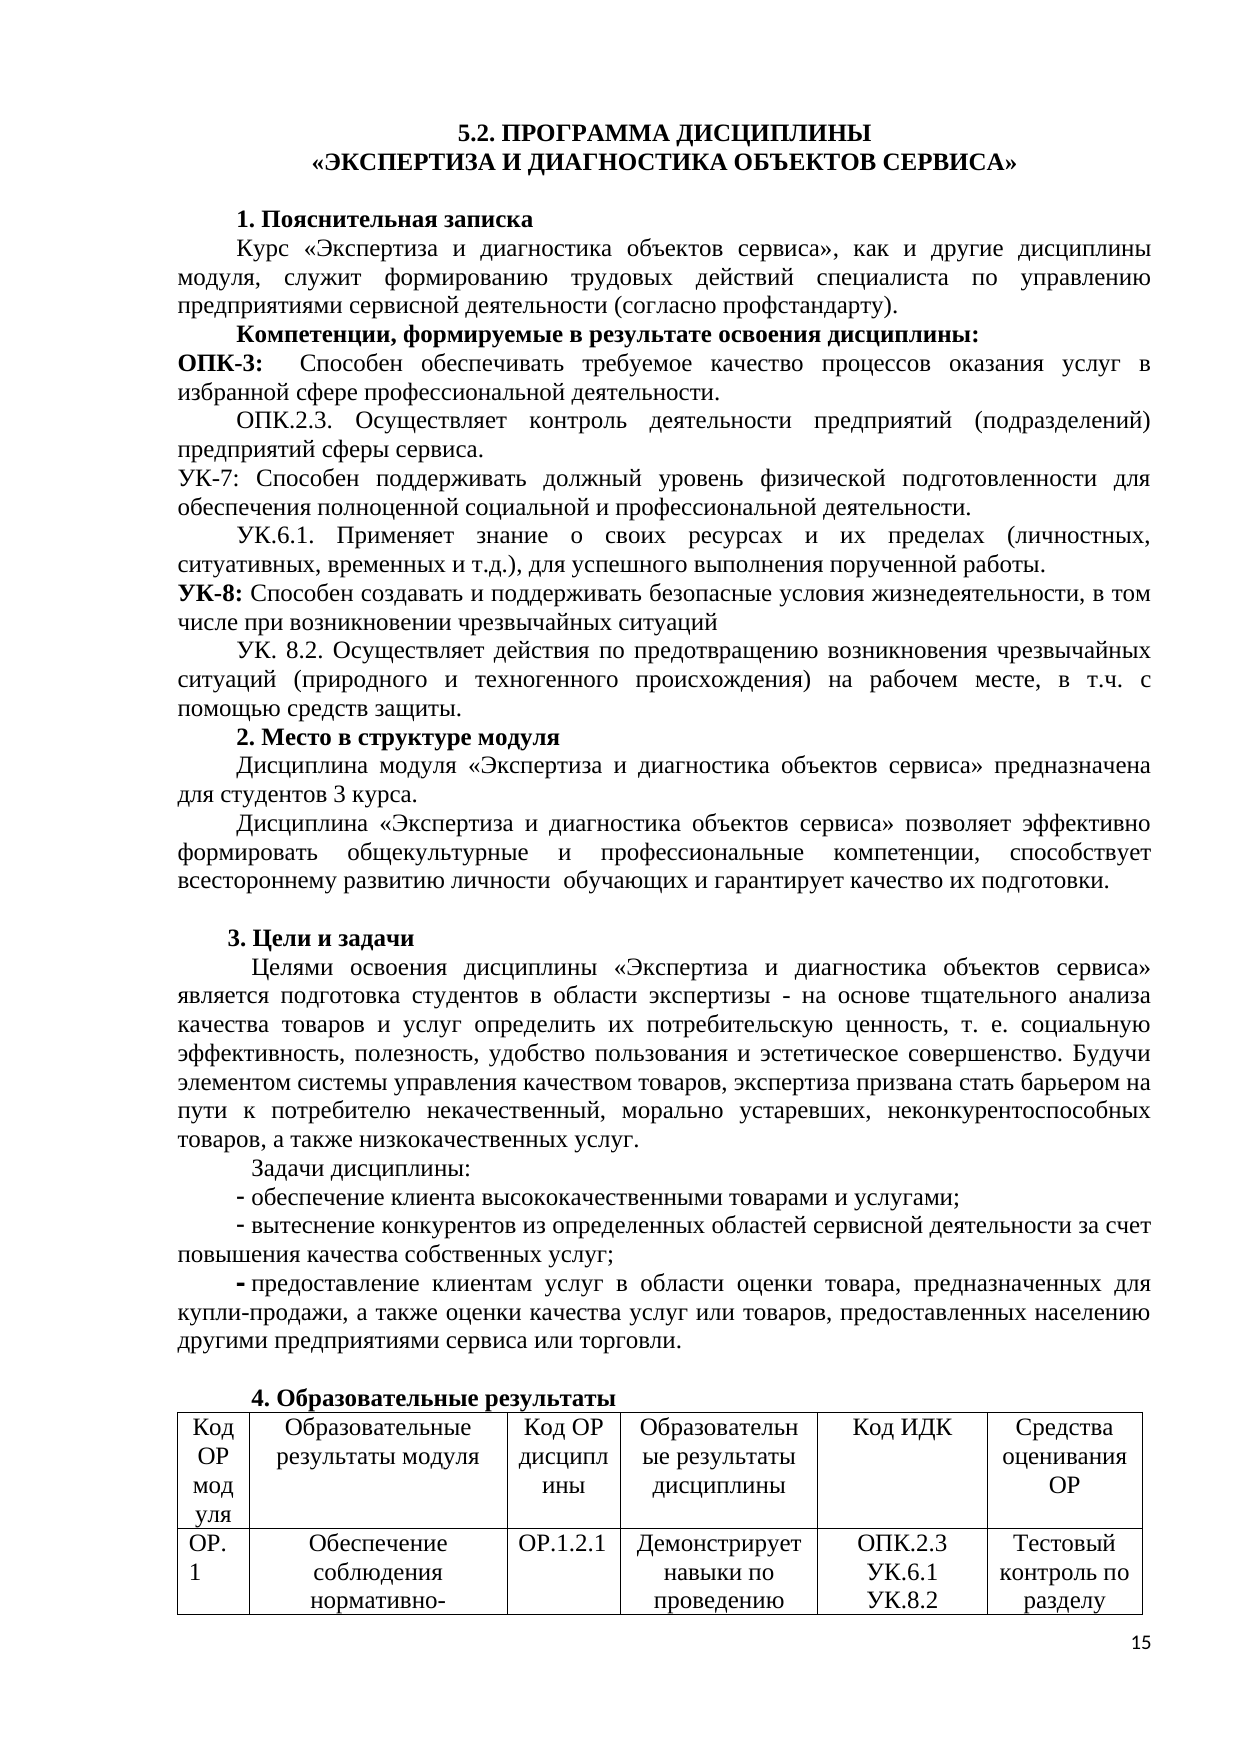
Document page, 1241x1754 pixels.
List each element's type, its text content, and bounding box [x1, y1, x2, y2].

text 5.2. ПРОГРАММА ДИСЦИПЛИНЫ [177, 118, 1152, 147]
text Курс «Экспертиза и диагностика объектов сервиса», как и другие дисциплины модуля, служит формированию трудовых действий специалиста по управлению предприятиями сервисной деятельности (согласно профстандарту). [177, 233, 1152, 319]
text Задачи дисциплины: [177, 1153, 1152, 1182]
text Компетенции, формируемые в результате освоения дисциплины: [177, 319, 1152, 348]
text ОПК-3: Способен обеспечивать требуемое качество процессов оказания услуг в избранной сфере профессиональной деятельности. [177, 348, 1152, 406]
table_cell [818, 1529, 987, 1614]
text 3. Цели и задачи [177, 923, 1152, 952]
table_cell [988, 1529, 1142, 1614]
text «ЭКСПЕРТИЗА И ДИАГНОСТИКА ОБЪЕКТОВ СЕРВИСА» [177, 147, 1152, 176]
text Дисциплина «Экспертиза и диагностика объектов сервиса» позволяет эффективно формировать общекультурные и профессиональные компетенции, способствует всестороннему развитию личности обучающих и гарантирует качество их подготовки. [177, 808, 1152, 894]
list вытеснение конкурентов из определенных областей сервисной деятельности за счет повышения качества собственных услуг; [177, 1211, 1152, 1268]
text 2. Место в структуре модуля [177, 722, 1152, 751]
text УК-7: Способен поддерживать должный уровень физической подготовленности для обеспечения полноценной социальной и профессиональной деятельности. [177, 463, 1152, 521]
text Целями освоения дисциплины «Экспертиза и диагностика объектов сервиса» является подготовка студентов в области экспертизы - на основе тщательного анализа качества товаров и услуг определить их потребительскую ценность, т. е. социальную эффективность, полезность, удобство пользования и эстетическое совершенство. Будучи элементом системы управления качеством товаров, экспертиза призвана стать барьером на пути к потребителю некачественный, морально устаревших, неконкурентоспособных товаров, а также низкокачественных услуг. [177, 952, 1152, 1153]
table_header Образовательные результаты дисциплины [621, 1413, 817, 1527]
text УК.6.1. Применяет знание о своих ресурсах и их пределах (личностных, ситуативных, временных и т.д.), для успешного выполнения порученной работы. [177, 521, 1152, 578]
table_header Средства оценивания ОР [988, 1413, 1142, 1527]
text Дисциплина модуля «Экспертиза и диагностика объектов сервиса» предназначена для студентов 3 курса. [177, 751, 1152, 808]
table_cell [621, 1529, 817, 1614]
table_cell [250, 1529, 507, 1614]
table_cell ОР.1 [178, 1529, 249, 1614]
text УК-8: Способен создавать и поддерживать безопасные условия жизнедеятельности, в том числе при возникновении чрезвычайных ситуаций [177, 578, 1152, 636]
text 1. Пояснительная записка [177, 204, 1152, 233]
table_cell ОР.1.2.1 [508, 1529, 620, 1614]
list предоставление клиентам услуг в области оценки товара, предназначенных для купли-продажи, а также оценки качества услуг или товаров, предоставленных населению другими предприятиями сервиса или торговли. [177, 1268, 1152, 1354]
text ОПК.2.3. Осуществляет контроль деятельности предприятий (подразделений) предприятий сферы сервиса. [177, 406, 1152, 463]
table_header Образовательные результаты модуля [250, 1413, 507, 1527]
table_header Код ОР дисциплины [508, 1413, 620, 1527]
list обеспечение клиента высококачественными товарами и услугами; [177, 1182, 1152, 1211]
table_header Код ИДК [818, 1413, 987, 1527]
text УК. 8.2. Осуществляет действия по предотвращению возникновения чрезвычайных ситуаций (природного и техногенного происхождения) на рабочем месте, в т.ч. с помощью средств защиты. [177, 636, 1152, 722]
text 4. Образовательные результаты [177, 1383, 1152, 1412]
table_header Код ОР модуля [178, 1413, 249, 1527]
